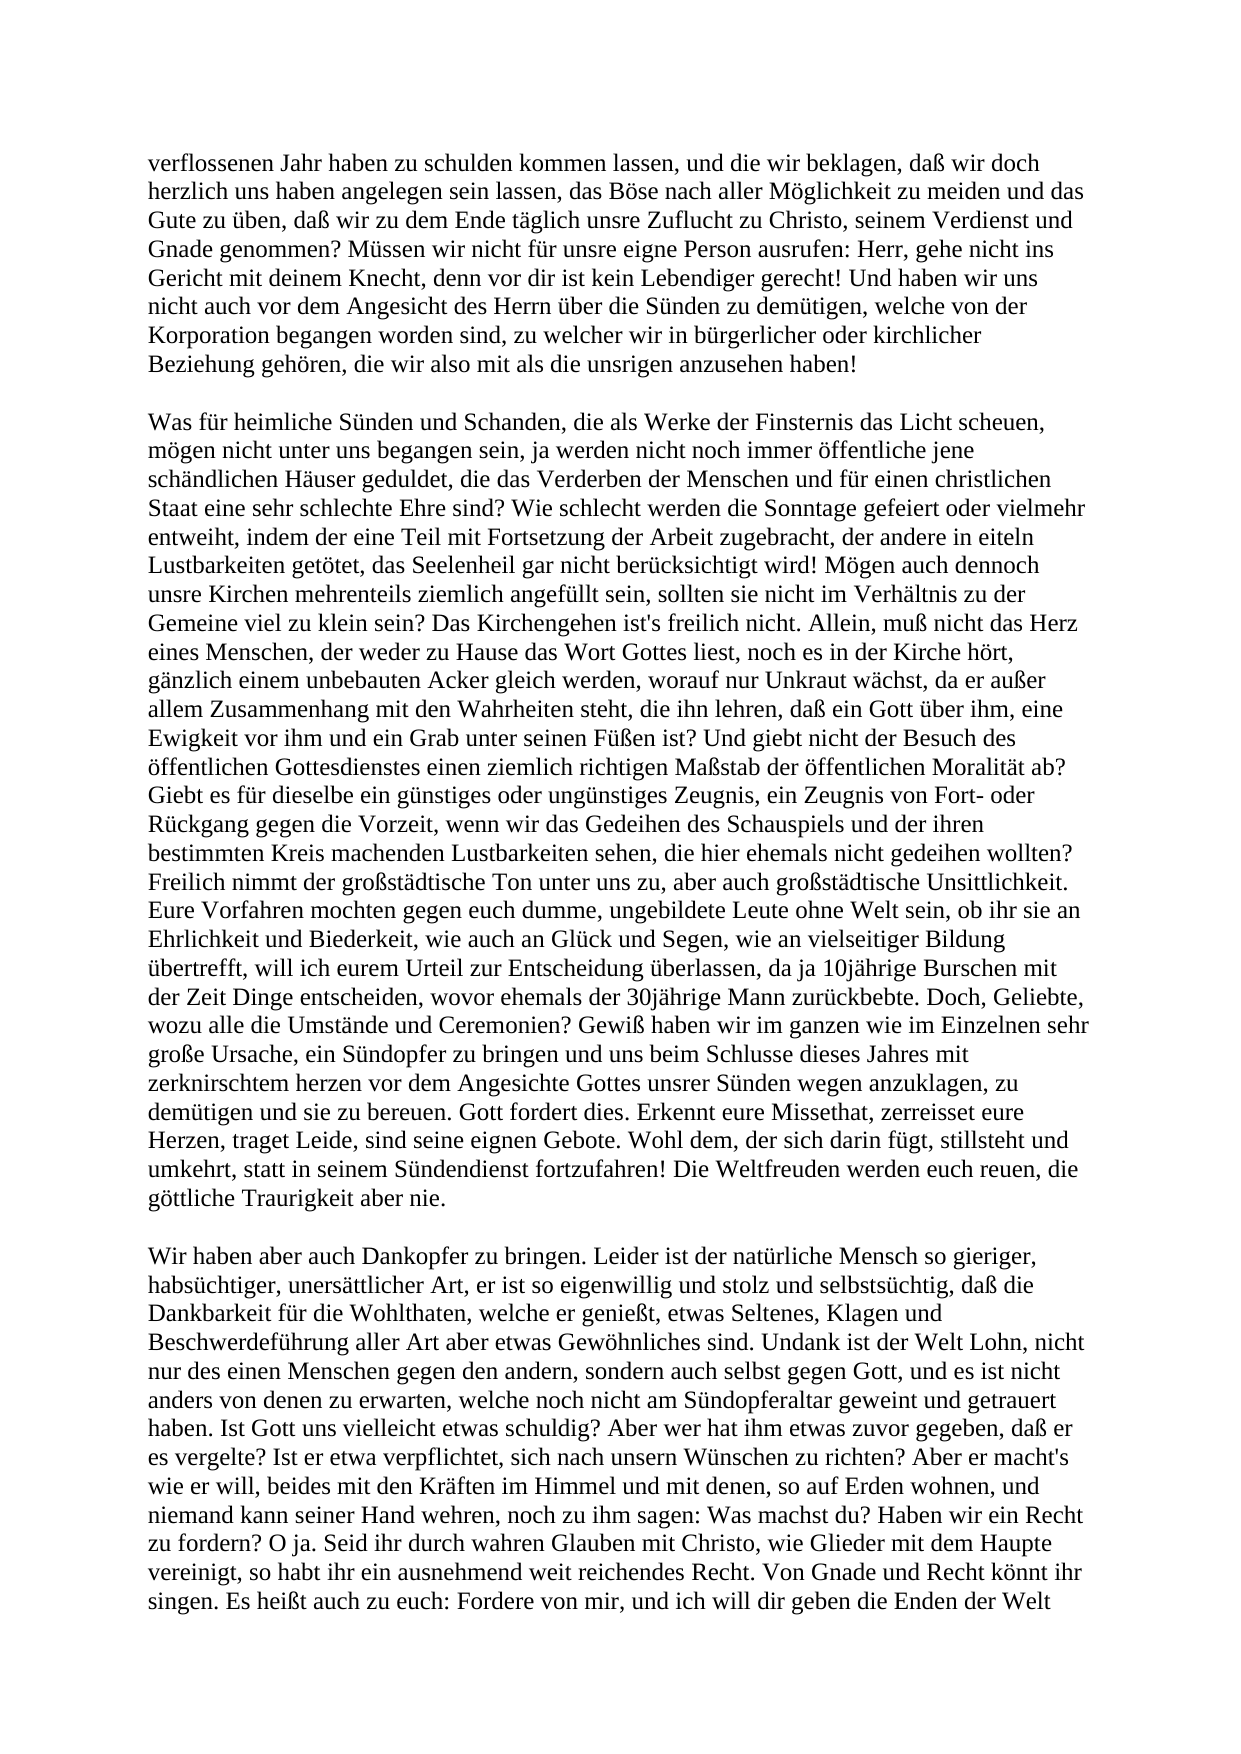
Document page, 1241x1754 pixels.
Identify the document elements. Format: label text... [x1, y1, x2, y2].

text Was für heimliche Sünden und Schanden, die als Werke der Finsternis das Licht scheuen, mögen nicht unter uns begangen sein, ja werden nicht noch immer öffentliche jene schändlichen Häuser geduldet, die das Verderben der Menschen und für einen christlichen Staat eine sehr schlechte Ehre sind? Wie schlecht werden die Sonntage gefeiert oder vielmehr entweiht, indem der eine Teil mit Fortsetzung der Arbeit zugebracht, der andere in eiteln Lustbarkeiten getötet, das Seelenheil gar nicht berücksichtigt wird! Mögen auch dennoch unsre Kirchen mehrenteils ziemlich angefüllt sein, sollten sie nicht im Verhältnis zu der Gemeine viel zu klein sein? Das Kirchengehen ist's freilich nicht. Allein, muß nicht das Herz eines Menschen, der weder zu Hause das Wort Gottes liest, noch es in der Kirche hört, gänzlich einem unbebauten Acker gleich werden, worauf nur Unkraut wächst, da er außer allem Zusammenhang mit den Wahrheiten steht, die ihn lehren, daß ein Gott über ihm, eine Ewigkeit vor ihm und ein Grab unter seinen Füßen ist? Und giebt nicht der Besuch des öffentlichen Gottesdienstes einen ziemlich richtigen Maßstab der öffentlichen Moralität ab? Giebt es für dieselbe ein günstiges oder ungünstiges Zeugnis, ein Zeugnis von Fort- oder Rückgang gegen die Vorzeit, wenn wir das Gedeihen des Schauspiels und der ihren bestimmten Kreis machenden Lustbarkeiten sehen, die hier ehemals nicht gedeihen wollten? Freilich nimmt der großstädtische Ton unter uns zu, aber auch großstädtische Unsittlichkeit. Eure Vorfahren mochten gegen euch dumme, ungebildete Leute ohne Welt sein, ob ihr sie an Ehrlichkeit und Biederkeit, wie auch an Glück und Segen, wie an vielseitiger Bildung übertrefft, will ich eurem Urteil zur Entscheidung überlassen, da ja 10jährige Burschen mit der Zeit Dinge entscheiden, wovor ehemals der 30jährige Mann zurückbebte. Doch, Geliebte, wozu alle die Umstände und Ceremonien? Gewiß haben wir im ganzen wie im Einzelnen sehr große Ursache, ein Sündopfer zu bringen und uns beim Schlusse dieses Jahres mit zerknirschtem herzen vor dem Angesichte Gottes unsrer Sünden wegen anzuklagen, zu demütigen und sie zu bereuen. Gott fordert dies. Erkennt eure Missethat, zerreisset eure Herzen, traget Leide, sind seine eignen Gebote. Wohl dem, der sich darin fügt, stillsteht und umkehrt, statt in seinem Sündendienst fortzufahren! Die Weltfreuden werden euch reuen, die göttliche Traurigkeit aber nie. [148, 407, 1093, 1212]
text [148, 148, 1093, 378]
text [148, 1241, 1093, 1615]
